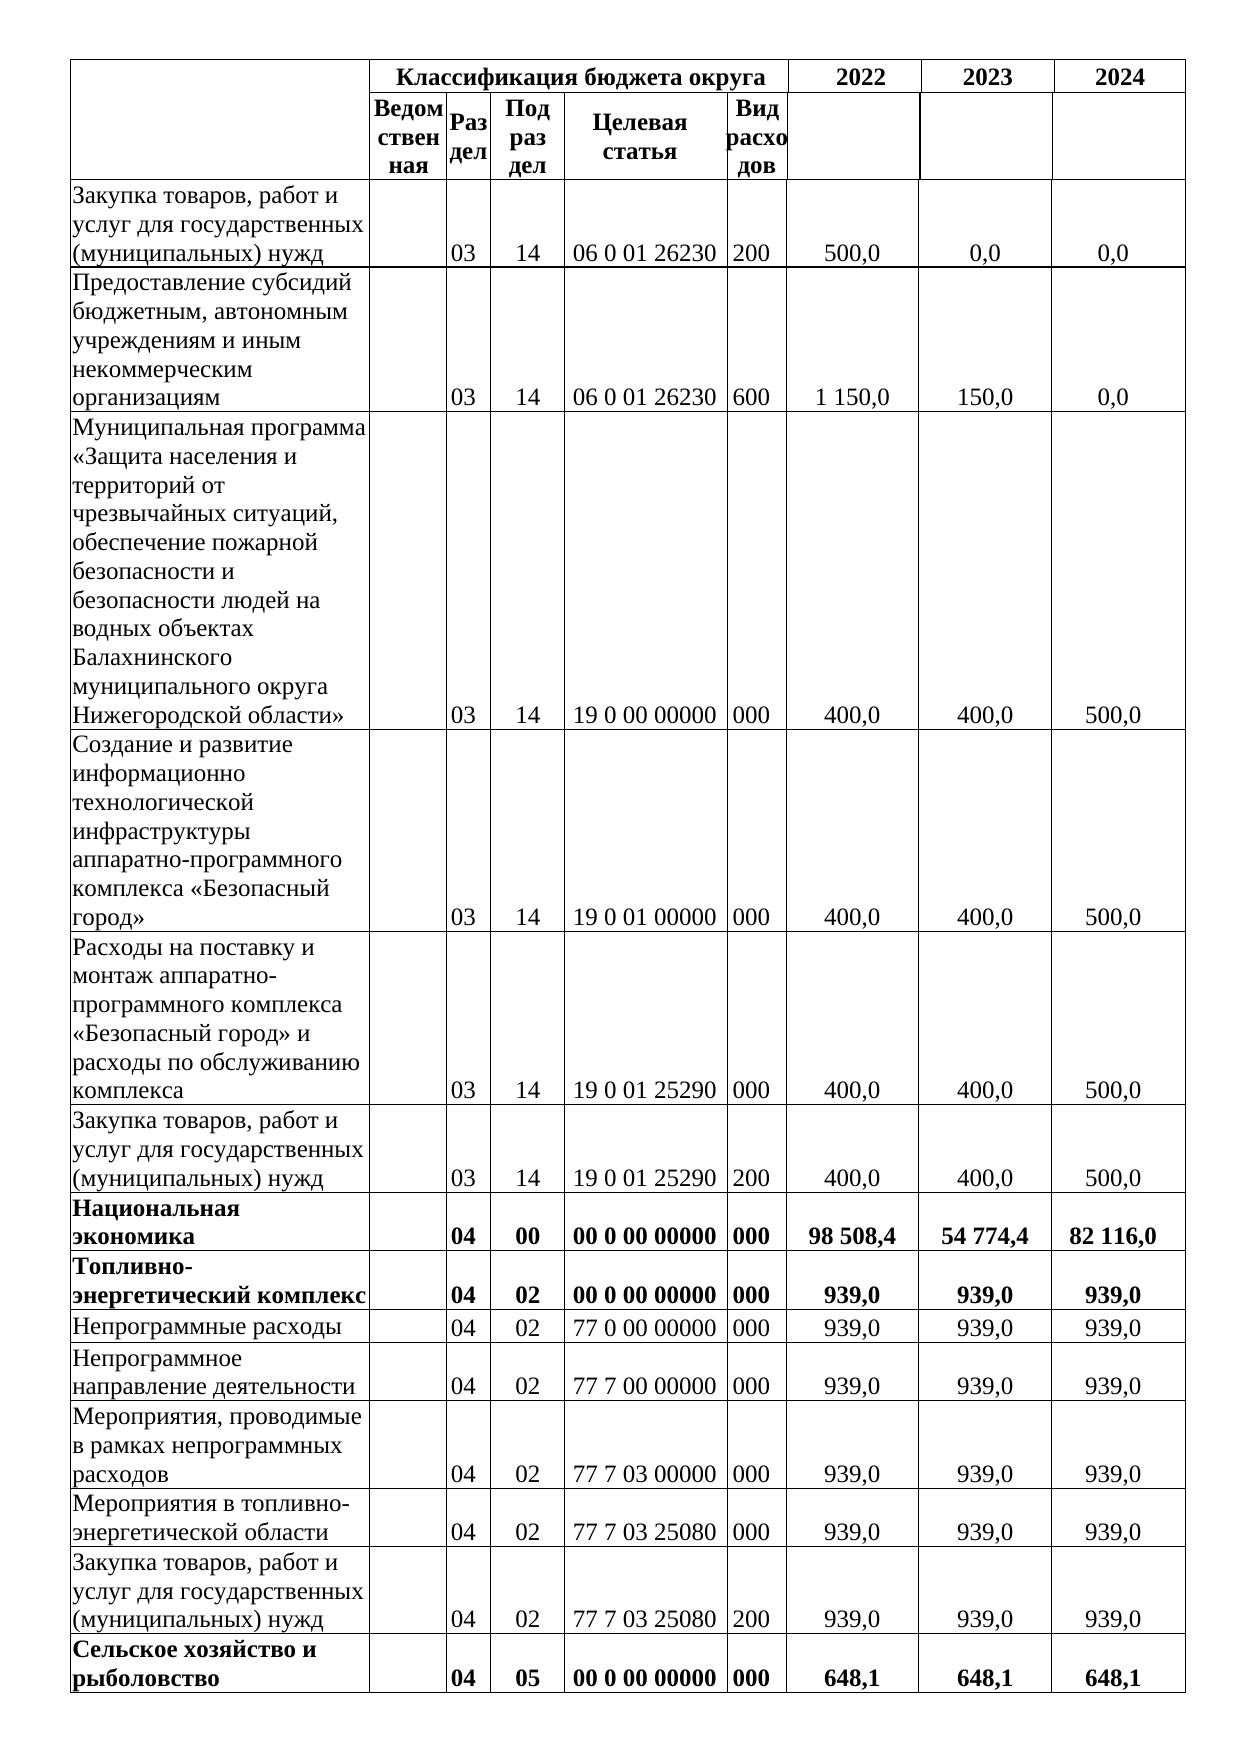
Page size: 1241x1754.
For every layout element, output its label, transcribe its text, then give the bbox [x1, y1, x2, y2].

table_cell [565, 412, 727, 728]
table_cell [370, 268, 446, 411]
table_cell Целевая статья [565, 93, 727, 179]
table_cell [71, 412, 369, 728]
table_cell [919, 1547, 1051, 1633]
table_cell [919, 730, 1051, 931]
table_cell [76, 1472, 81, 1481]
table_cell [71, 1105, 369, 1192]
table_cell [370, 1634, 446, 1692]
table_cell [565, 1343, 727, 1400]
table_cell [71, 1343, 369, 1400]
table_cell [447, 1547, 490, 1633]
table_header 2023 [922, 60, 1054, 92]
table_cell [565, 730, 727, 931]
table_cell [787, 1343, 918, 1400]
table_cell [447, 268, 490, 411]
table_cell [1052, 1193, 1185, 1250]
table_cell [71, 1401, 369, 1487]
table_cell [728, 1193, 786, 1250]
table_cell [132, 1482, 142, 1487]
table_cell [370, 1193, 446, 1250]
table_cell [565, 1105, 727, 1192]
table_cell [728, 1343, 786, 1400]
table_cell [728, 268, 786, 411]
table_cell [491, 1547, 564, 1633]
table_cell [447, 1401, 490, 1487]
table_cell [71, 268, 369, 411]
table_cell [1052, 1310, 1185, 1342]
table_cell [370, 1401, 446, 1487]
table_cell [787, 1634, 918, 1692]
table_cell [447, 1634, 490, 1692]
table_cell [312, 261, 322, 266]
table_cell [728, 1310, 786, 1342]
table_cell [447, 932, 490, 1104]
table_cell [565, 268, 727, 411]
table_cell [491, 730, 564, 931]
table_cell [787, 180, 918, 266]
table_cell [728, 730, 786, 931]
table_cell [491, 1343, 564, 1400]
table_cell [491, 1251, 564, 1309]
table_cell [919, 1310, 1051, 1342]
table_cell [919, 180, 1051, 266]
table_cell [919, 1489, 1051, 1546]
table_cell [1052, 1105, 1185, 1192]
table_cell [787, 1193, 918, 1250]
table_cell Раз дел [447, 93, 490, 179]
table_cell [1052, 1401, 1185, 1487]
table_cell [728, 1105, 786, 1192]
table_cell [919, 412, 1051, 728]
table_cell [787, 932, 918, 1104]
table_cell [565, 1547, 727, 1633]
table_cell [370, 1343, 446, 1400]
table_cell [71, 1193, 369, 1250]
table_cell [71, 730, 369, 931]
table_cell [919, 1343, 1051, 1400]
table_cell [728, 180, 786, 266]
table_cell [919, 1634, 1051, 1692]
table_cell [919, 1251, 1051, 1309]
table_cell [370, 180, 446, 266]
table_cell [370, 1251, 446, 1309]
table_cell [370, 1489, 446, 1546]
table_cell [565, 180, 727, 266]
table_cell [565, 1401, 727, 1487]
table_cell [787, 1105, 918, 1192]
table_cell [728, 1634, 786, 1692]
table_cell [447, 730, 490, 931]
table_header Классификация бюджета округа [370, 60, 788, 92]
table_header 2022 [789, 60, 921, 92]
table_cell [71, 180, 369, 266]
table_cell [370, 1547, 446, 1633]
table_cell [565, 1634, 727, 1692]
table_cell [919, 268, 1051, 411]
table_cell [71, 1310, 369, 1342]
table_cell Под раз дел [491, 93, 564, 179]
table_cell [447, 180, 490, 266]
table_cell Вид расхо дов [728, 93, 787, 179]
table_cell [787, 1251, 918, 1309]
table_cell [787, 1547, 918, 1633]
table_cell [788, 93, 919, 179]
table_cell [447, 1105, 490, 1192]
table_header 2024 [1055, 60, 1185, 92]
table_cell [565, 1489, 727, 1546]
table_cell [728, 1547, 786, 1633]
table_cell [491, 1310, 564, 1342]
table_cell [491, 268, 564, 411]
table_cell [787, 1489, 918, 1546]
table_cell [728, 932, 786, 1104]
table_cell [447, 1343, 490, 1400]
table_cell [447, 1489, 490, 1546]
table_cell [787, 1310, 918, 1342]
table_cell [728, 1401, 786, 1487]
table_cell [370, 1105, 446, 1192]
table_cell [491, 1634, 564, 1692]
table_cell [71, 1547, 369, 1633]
table_cell [1053, 93, 1185, 179]
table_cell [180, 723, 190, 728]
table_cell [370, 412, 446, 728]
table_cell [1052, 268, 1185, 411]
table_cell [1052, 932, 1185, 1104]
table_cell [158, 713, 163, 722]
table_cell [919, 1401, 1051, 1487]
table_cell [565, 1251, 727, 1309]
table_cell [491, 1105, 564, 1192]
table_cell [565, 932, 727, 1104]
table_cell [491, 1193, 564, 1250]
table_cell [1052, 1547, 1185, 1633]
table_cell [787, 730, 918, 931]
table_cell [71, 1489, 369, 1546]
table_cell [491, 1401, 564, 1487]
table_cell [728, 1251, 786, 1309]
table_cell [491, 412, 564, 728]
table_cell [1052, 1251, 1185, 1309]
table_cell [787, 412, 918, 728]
table_cell Ведом ствен ная [370, 93, 446, 179]
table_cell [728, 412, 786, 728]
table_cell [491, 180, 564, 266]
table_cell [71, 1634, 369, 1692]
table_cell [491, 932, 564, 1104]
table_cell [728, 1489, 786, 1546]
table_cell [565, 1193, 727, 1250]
table_header [71, 60, 369, 179]
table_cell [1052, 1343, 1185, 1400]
table_cell [921, 93, 1052, 179]
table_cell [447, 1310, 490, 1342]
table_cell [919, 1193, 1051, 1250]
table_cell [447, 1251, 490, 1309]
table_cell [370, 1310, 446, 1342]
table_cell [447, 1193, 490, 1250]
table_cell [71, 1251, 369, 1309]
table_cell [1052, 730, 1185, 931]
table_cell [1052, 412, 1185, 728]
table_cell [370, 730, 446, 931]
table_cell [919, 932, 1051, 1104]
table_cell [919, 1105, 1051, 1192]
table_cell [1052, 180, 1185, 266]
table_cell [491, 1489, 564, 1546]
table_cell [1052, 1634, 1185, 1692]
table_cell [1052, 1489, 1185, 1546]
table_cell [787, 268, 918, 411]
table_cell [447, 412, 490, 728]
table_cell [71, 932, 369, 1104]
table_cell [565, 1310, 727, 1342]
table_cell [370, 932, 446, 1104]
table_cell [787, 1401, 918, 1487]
